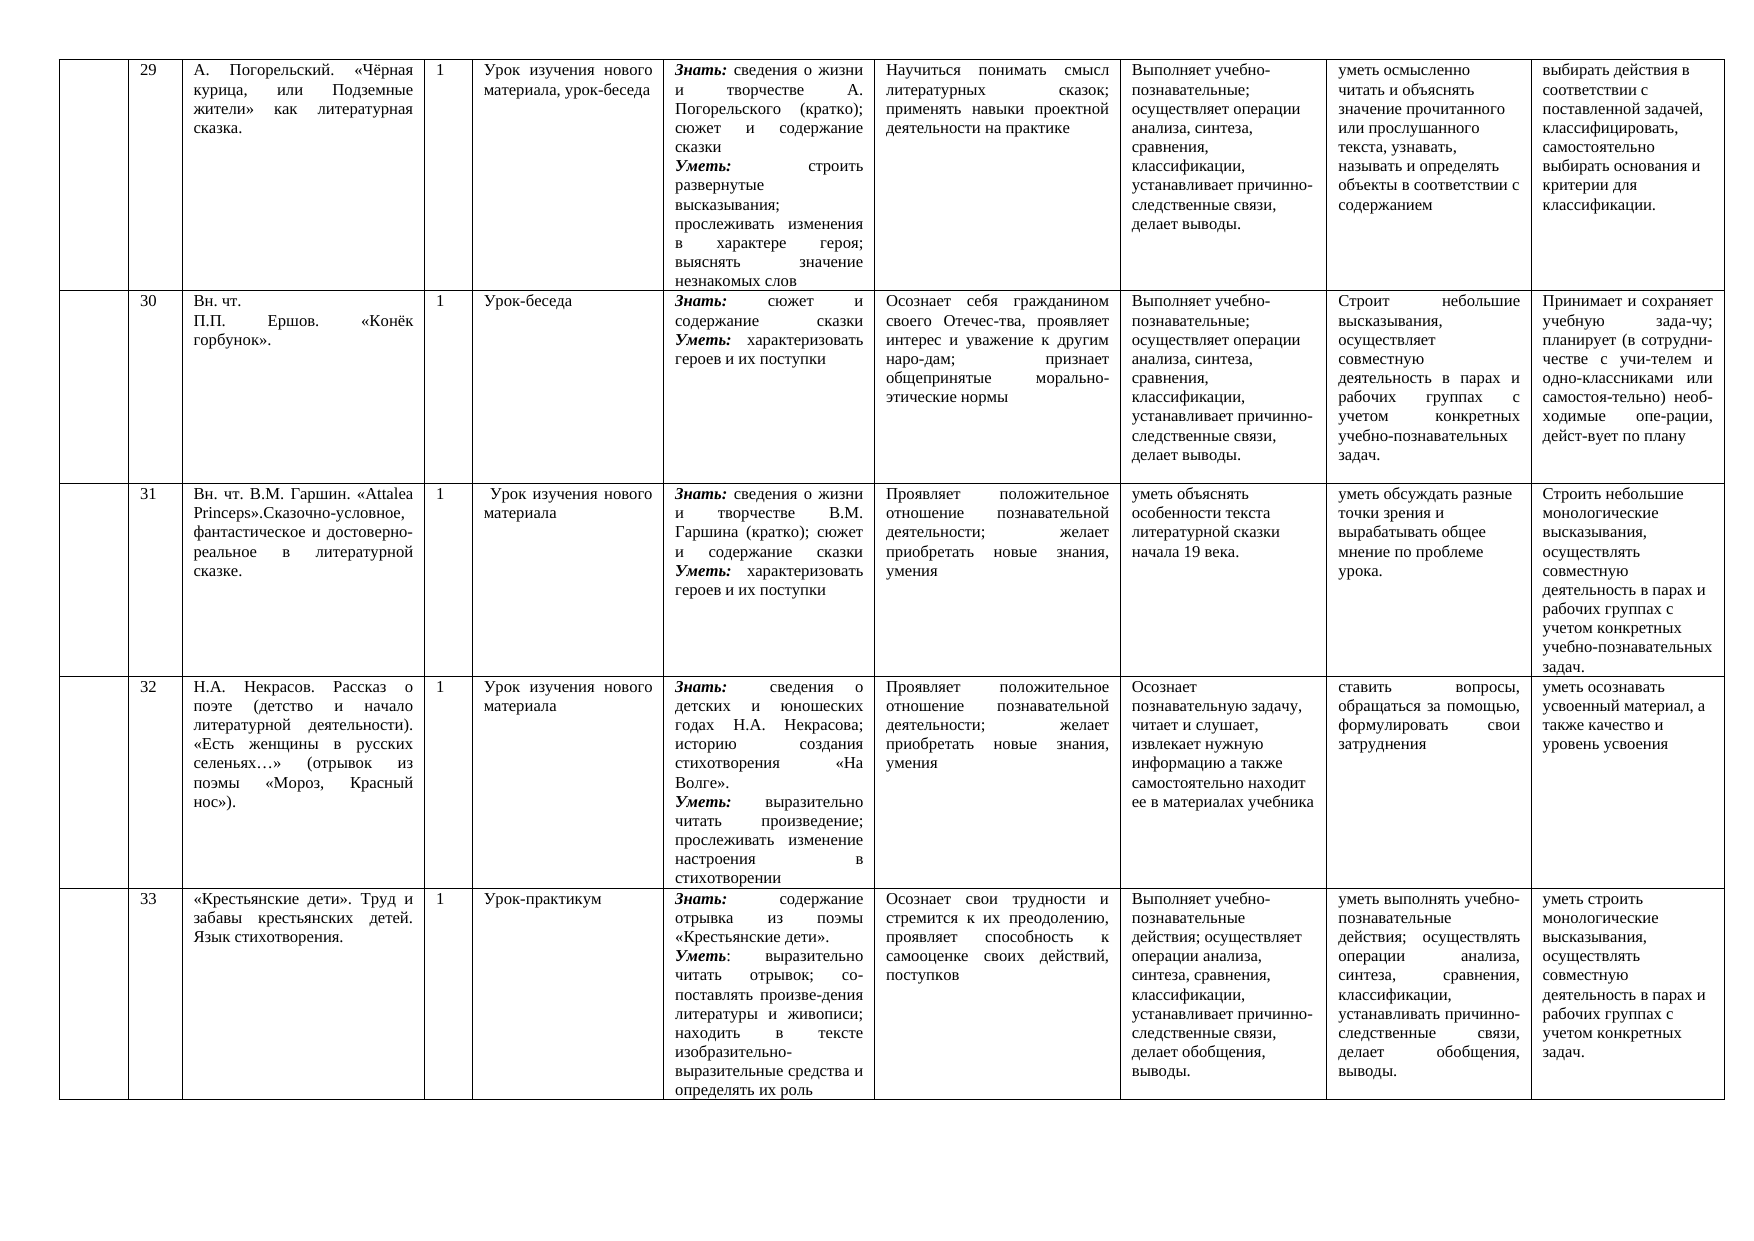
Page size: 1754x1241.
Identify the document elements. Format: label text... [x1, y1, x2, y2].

table_cell 31 [129, 484, 182, 676]
table_cell ставить вопросы, обращаться за помощью, формулировать свои затруднения [1327, 677, 1531, 887]
table_cell Знать: сведения о детских и юношеских годах Н.А. Некрасова; историю создания стихотворения «На Волге». Уметь: выразительно читать произведение; прослеживать изменение настроения в стихотворении [664, 677, 874, 887]
table_cell Проявляет положительное отношение познавательной деятельности; желает приобретать новые знания, умения [875, 677, 1120, 887]
table_cell Урок изучения нового материала, урок-беседа [473, 60, 663, 290]
table_cell Осознает свои трудности и стремится к их преодолению, проявляет способность к самооценке своих действий, поступков [875, 889, 1120, 1099]
table_cell А. Погорельский. «Чёрная курица, или Подземные жители» как литературная сказка. [183, 60, 424, 290]
table_cell уметь объяснять особенности текста литературной сказки начала 19 века. [1121, 484, 1326, 676]
table_cell Вн. чт. П.П. Ершов. «Конёк горбунок». [183, 291, 424, 483]
table_cell Знать: сведения о жизни и творчестве В.М. Гаршина (кратко); сюжет и содержание сказки Уметь: характеризовать героев и их поступки [664, 484, 874, 676]
table_cell 33 [129, 889, 182, 1099]
table_cell Вн. чт. В.М. Гаршин. «Attalea Princeps».Сказочно-условное, фантастическое и достоверно-реальное в литературной сказке. [183, 484, 424, 676]
table_cell «Крестьянские дети». Труд и забавы крестьянских детей. Язык стихотворения. [183, 889, 424, 1099]
table_cell 1 [425, 677, 472, 887]
table_cell уметь выполнять учебно-познавательные действия; осуществлять операции анализа, синтеза, сравнения, классификации, устанавливать причинно-следственные связи, делает обобщения, выводы. [1327, 889, 1531, 1099]
table_cell 30 [129, 291, 182, 483]
table_cell Осознает познавательную задачу, читает и слушает, извлекает нужную информацию а также самостоятельно находит ее в материалах учебника [1121, 677, 1326, 887]
table_cell Принимает и сохраняет учебную зада-чу; планирует (в сотрудни-честве с учи-телем и одно-классниками или самостоя-тельно) необ-ходимые опе-рации, дейст-вует по плану [1532, 291, 1724, 483]
table_cell [60, 291, 128, 483]
table_cell Осознает себя гражданином своего Отечес-тва, проявляет интерес и уважение к другим наро-дам; признает общепринятые морально-этические нормы [875, 291, 1120, 483]
table_cell уметь обсуждать разные точки зрения и вырабатывать общее мнение по проблеме урока. [1327, 484, 1531, 676]
table_cell Выполняет учебно-познавательные; осуществляет операции анализа, синтеза, сравнения, классификации, устанавливает причинно-следственные связи, делает выводы. [1121, 291, 1326, 483]
table_cell [60, 677, 128, 887]
table_cell 1 [425, 60, 472, 290]
table_cell Выполняет учебно-познавательные; осуществляет операции анализа, синтеза, сравнения, классификации, устанавливает причинно-следственные связи, делает выводы. [1121, 60, 1326, 290]
table_cell Строить небольшие монологические высказывания, осуществлять совместную деятельность в парах и рабочих группах с учетом конкретных учебно-познавательных задач. [1532, 484, 1724, 676]
table_cell 1 [425, 484, 472, 676]
table_cell [60, 60, 128, 290]
table_cell [60, 484, 128, 676]
table_cell [60, 889, 128, 1099]
table_cell уметь осмысленно читать и объяснять значение прочитанного или прослушанного текста, узнавать, называть и определять объекты в соответствии с содержанием [1327, 60, 1531, 290]
table_cell уметь осознавать усвоенный материал, а также качество и уровень усвоения [1532, 677, 1724, 887]
table_cell Знать: сведения о жизни и творчестве А. Погорельского (кратко); сюжет и содержание сказки Уметь: строить развернутые высказывания; прослеживать изменения в характере героя; выяснять значение незнакомых слов [664, 60, 874, 290]
table_cell Урок изучения нового материала [473, 677, 663, 887]
table_cell Выполняет учебно-познавательные действия; осуществляет операции анализа, синтеза, сравнения, классификации, устанавливает причинно-следственные связи, делает обобщения, выводы. [1121, 889, 1326, 1099]
table_cell 1 [425, 291, 472, 483]
table_cell 1 [425, 889, 472, 1099]
table_cell 29 [129, 60, 182, 290]
table_cell Знать: сюжет и содержание сказки Уметь: характеризовать героев и их поступки [664, 291, 874, 483]
table_cell Научиться понимать смысл литературных сказок; применять навыки проектной деятельности на практике [875, 60, 1120, 290]
table_cell Знать: содержание отрывка из поэмы «Крестьянские дети». Уметь: выразительно читать отрывок; со-поставлять произве-дения литературы и живописи; находить в тексте изобразительно-выразительные средства и определять их роль [664, 889, 874, 1099]
table_cell Урок изучения нового материала [473, 484, 663, 676]
table_cell Строит небольшие высказывания, осуществляет совместную деятельность в парах и рабочих группах с учетом конкретных учебно-познавательных задач. [1327, 291, 1531, 483]
table_cell 32 [129, 677, 182, 887]
table_cell Проявляет положительное отношение познавательной деятельности; желает приобретать новые знания, умения [875, 484, 1120, 676]
table_cell Урок-практикум [473, 889, 663, 1099]
table_cell Н.А. Некрасов. Рассказ о поэте (детство и начало литературной деятельности). «Есть женщины в русских селеньях…» (отрывок из поэмы «Мороз, Красный нос»). [183, 677, 424, 887]
table_cell уметь строить монологические высказывания, осуществлять совместную деятельность в парах и рабочих группах с учетом конкретных задач. [1532, 889, 1724, 1099]
table_cell Урок-беседа [473, 291, 663, 483]
table_cell выбирать действия в соответствии с поставленной задачей, классифицировать, самостоятельно выбирать основания и критерии для классификации. [1532, 60, 1724, 290]
